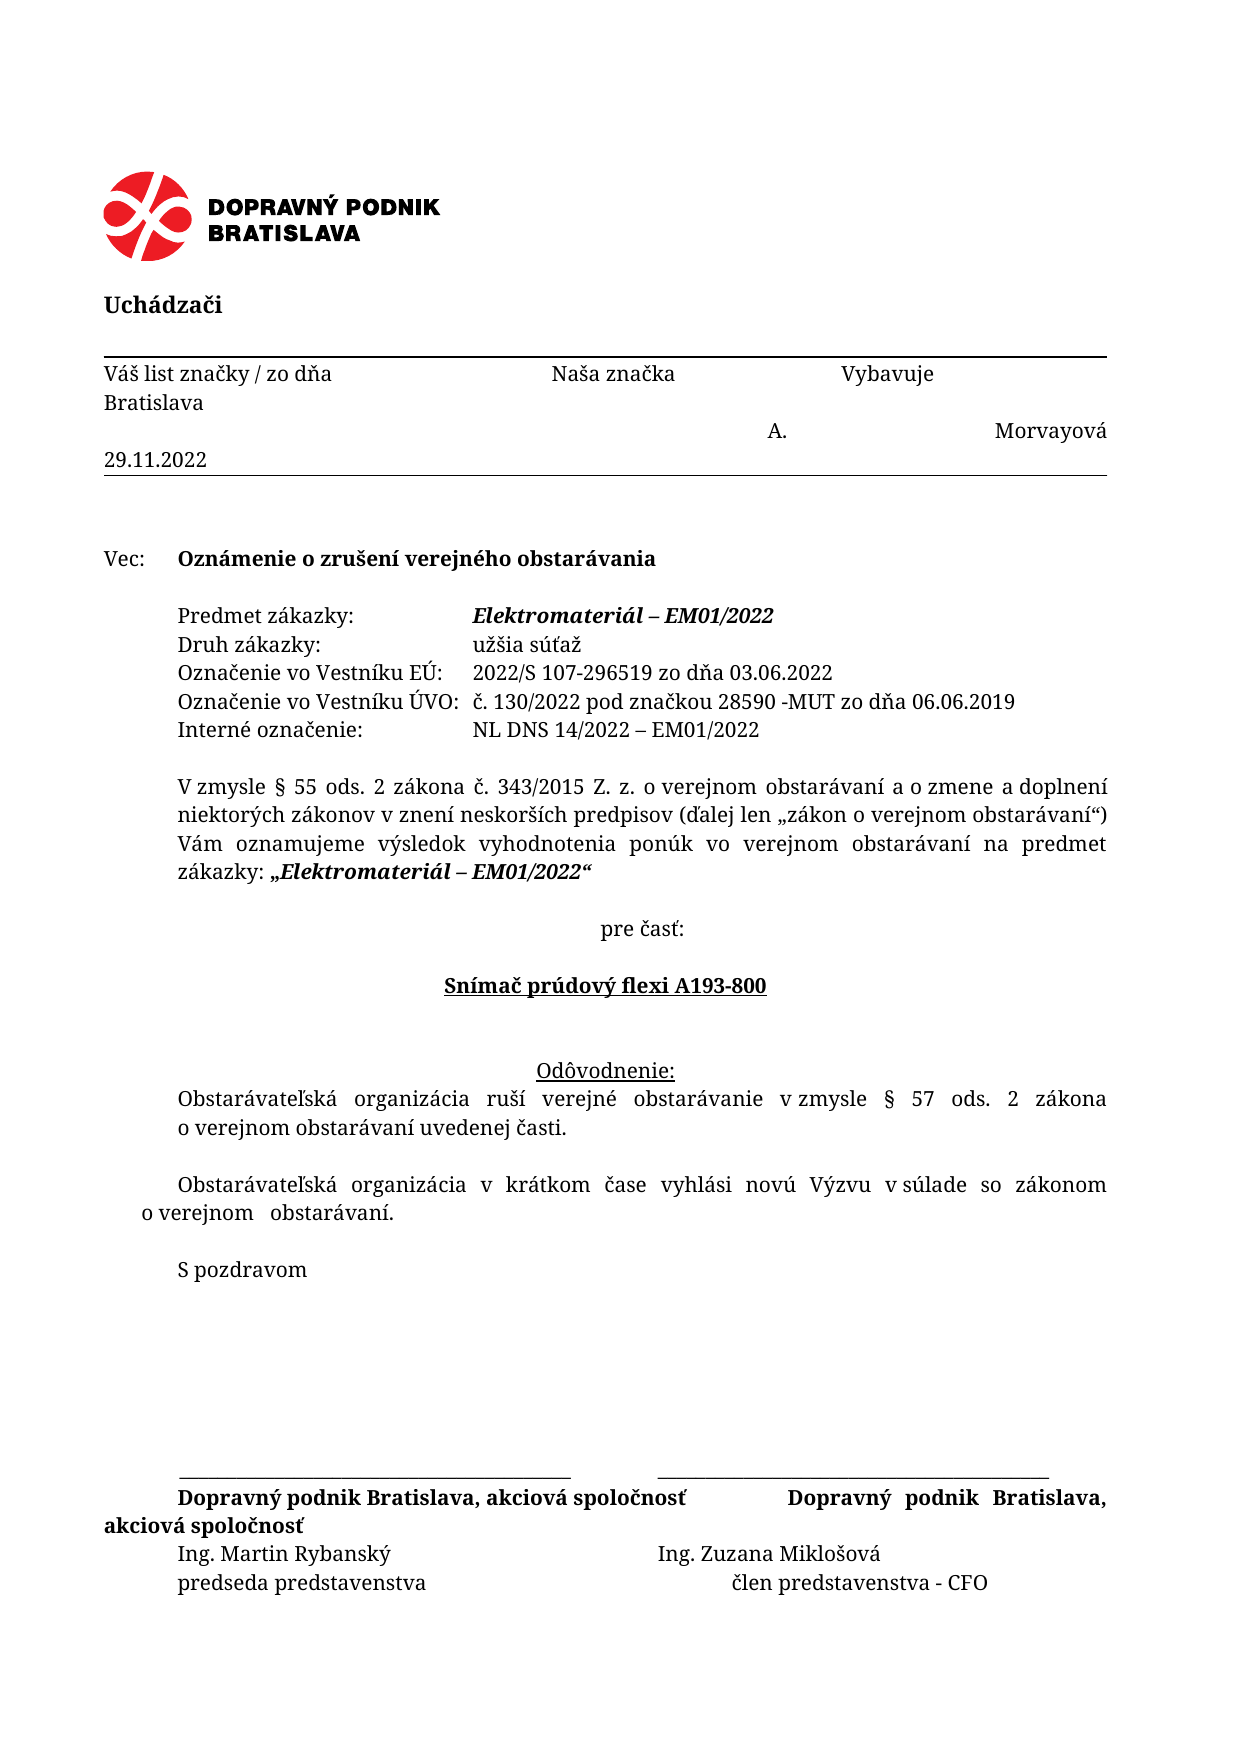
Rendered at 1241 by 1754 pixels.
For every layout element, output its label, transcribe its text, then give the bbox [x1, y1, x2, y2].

text predseda predstavenstva člen predstavenstva - CFO [103, 1568, 1107, 1596]
text Obstarávateľská organizácia v krátkom čase vyhlási novú Výzvu v súlade so zákonom o verejnom obstarávaní. [141, 1170, 1107, 1227]
text A. Morvayová 29.11.2022 [103, 413, 1107, 476]
text Odôvodnenie: [103, 1056, 1107, 1084]
text Ing. Martin Rybanský Ing. Zuzana Miklošová [103, 1539, 1107, 1568]
text Dopravný podnik Bratislava, akciová spoločnosť Dopravný podnik Bratislava, akciová spoločnosť [103, 1483, 1107, 1539]
text Interné označenie: NL DNS 14/2022 – EM01/2022 [103, 715, 1107, 744]
text Označenie vo Vestníku ÚVO: č. 130/2022 pod značkou 28590 -MUT zo dňa 06.06.2019 [103, 687, 1107, 715]
text S pozdravom [103, 1255, 1107, 1283]
text _________________________________________ _________________________________________ [103, 1454, 1107, 1483]
text Snímač prúdový flexi A193-800 [103, 971, 1107, 999]
text Označenie vo Vestníku EÚ: 2022/S 107-296519 zo dňa 03.06.2022 [103, 658, 1107, 687]
text V zmysle § 55 ods. 2 zákona č. 343/2015 Z. z. o verejnom obstarávaní a o zmene a doplnení niektorých zákonov v znení neskorších predpisov (ďalej len „zákon o verejnom obstarávaní“) Vám oznamujeme výsledok vyhodnotenia ponúk vo verejnom obstarávaní na predmet zákazky: „Elektromateriál – EM01/2022“ [177, 772, 1107, 886]
text Predmet zákazky: Elektromateriál – EM01/2022 [177, 601, 1107, 630]
text pre časť: [177, 914, 1107, 942]
text Uchádzači [103, 290, 1107, 319]
text Druh zákazky: užšia súťaž [177, 630, 1107, 658]
text Vec: Oznámenie o zrušení verejného obstarávania [103, 544, 1107, 573]
text Obstarávateľská organizácia ruší verejné obstarávanie v zmysle § 57 ods. 2 zákona o verejnom obstarávaní uvedenej časti. [177, 1084, 1107, 1141]
text Váš list značky / zo dňa Naša značka Vybavuje Bratislava [103, 357, 1107, 413]
